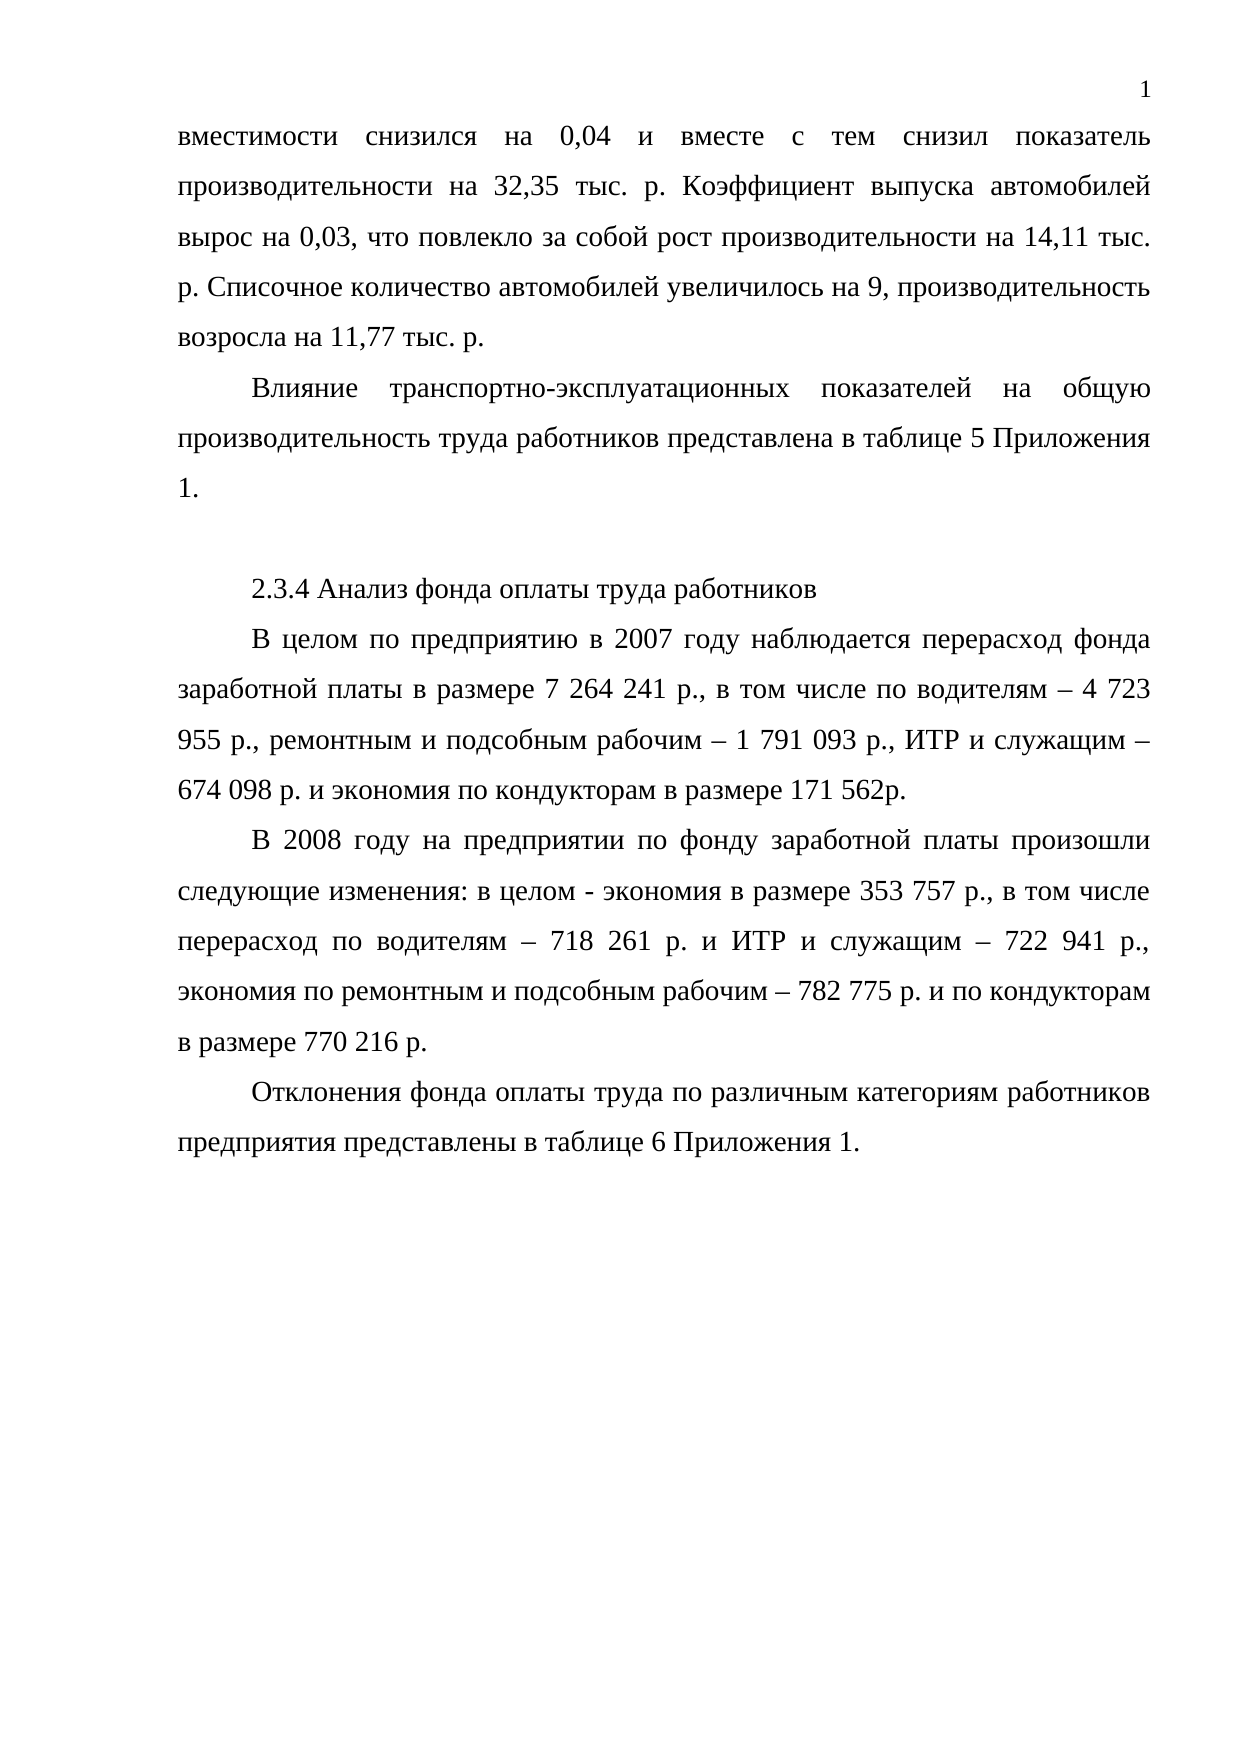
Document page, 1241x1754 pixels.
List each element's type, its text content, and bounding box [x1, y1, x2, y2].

text Влияние транспортно-эксплуатационных показателей на общую производительность труда работников представлена в таблице 5 Приложения 1. [177, 370, 1152, 504]
text Отклонения фонда оплаты труда по различным категориям работников предприятия представлены в таблице 6 Приложения 1. [177, 1074, 1152, 1158]
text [177, 118, 1152, 353]
text 2.3.4 Анализ фонда оплаты труда работников [177, 571, 1152, 604]
text В целом по предприятию в 2007 году наблюдается перерасход фонда заработной платы в размере 7 264 241 р., в том числе по водителям – 4 723 955 р., ремонтным и подсобным рабочим – 1 791 093 р., ИТР и служащим – 674 098 р. и экономия по кондукторам в размере 171 562р. [177, 621, 1152, 806]
text В 2008 году на предприятии по фонду заработной платы произошли следующие изменения: в целом - экономия в размере 353 757 р., в том числе перерасход по водителям – 718 261 р. и ИТР и служащим – 722 941 р., экономия по ремонтным и подсобным рабочим – 782 775 р. и по кондукторам в размере 770 216 р. [177, 822, 1152, 1057]
